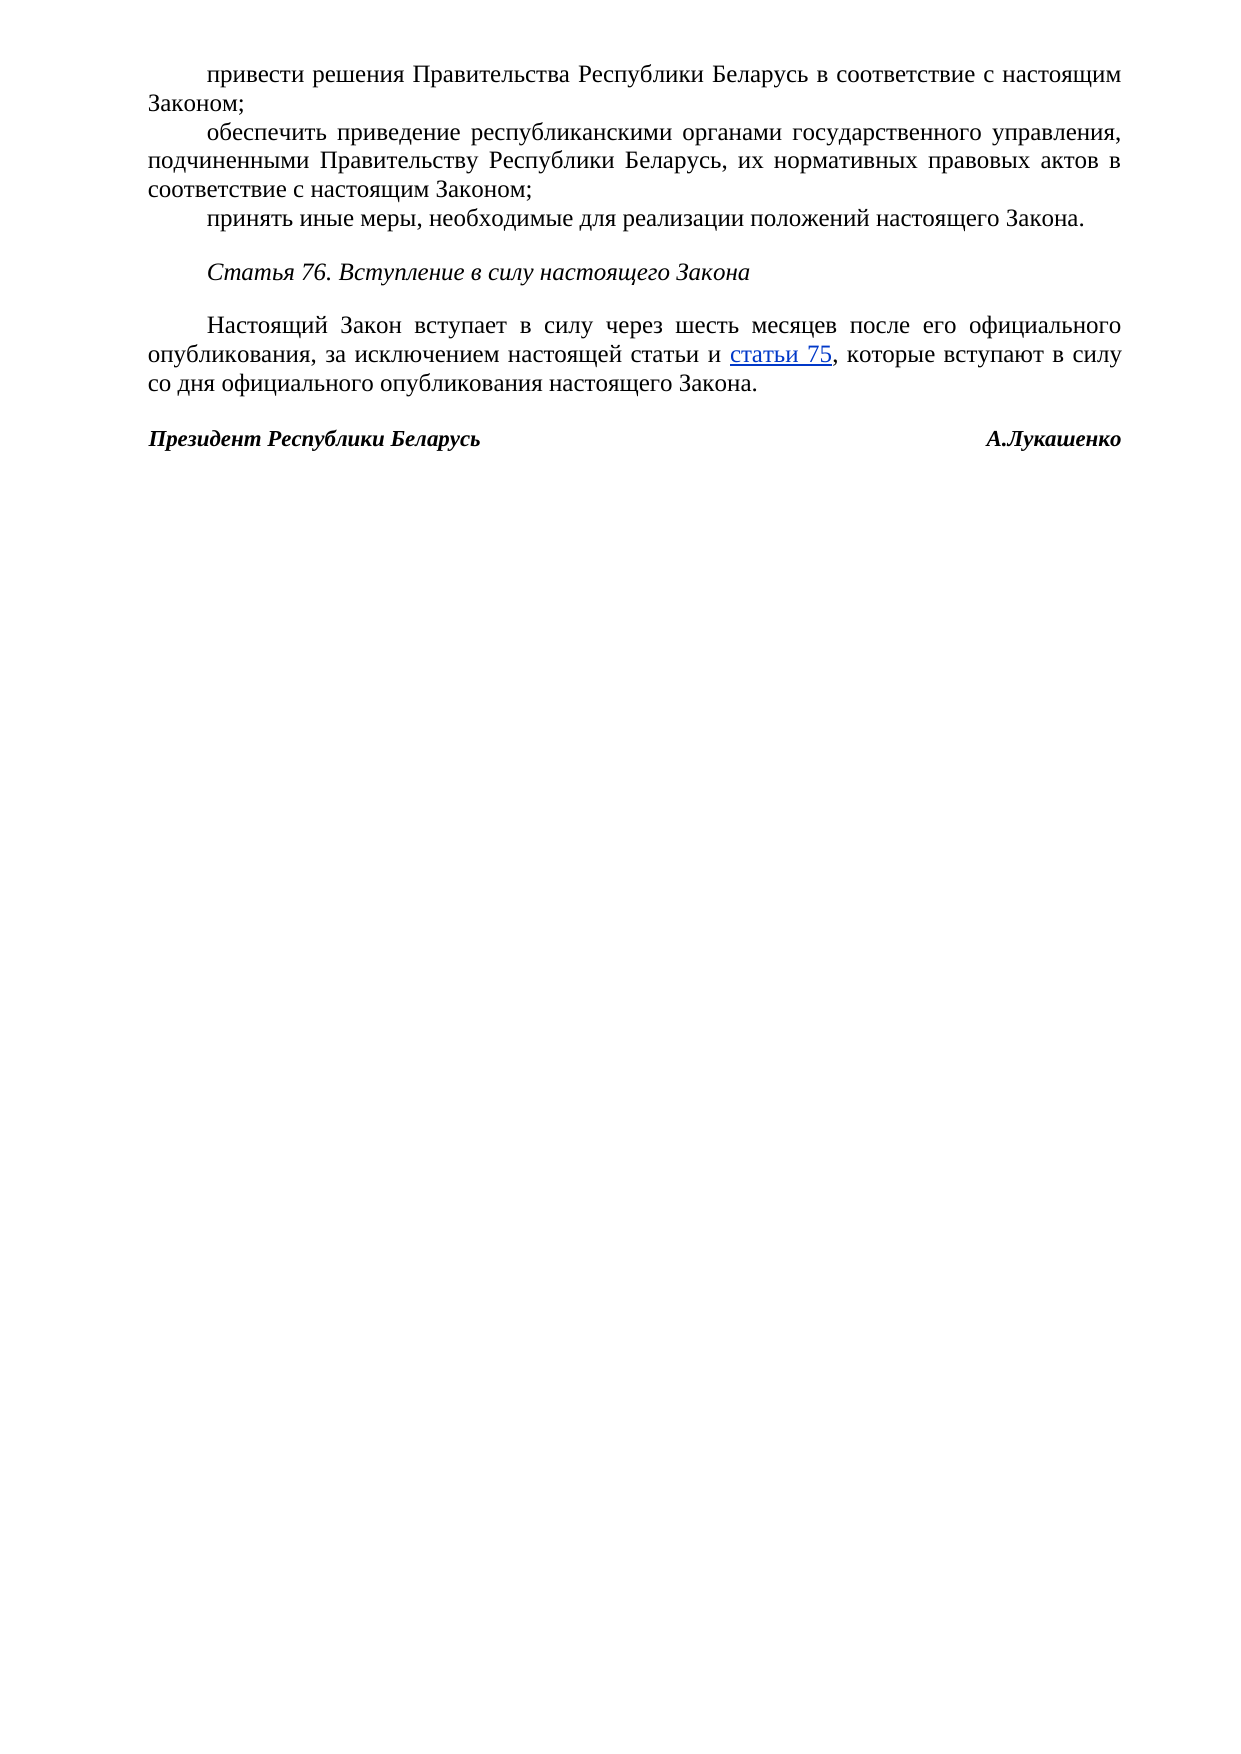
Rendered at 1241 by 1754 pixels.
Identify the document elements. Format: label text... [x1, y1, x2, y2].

table_header А.Лукашенко [635, 425, 1122, 452]
text привести решения Правительства Республики Беларусь в соответствие с настоящим Законом; [148, 59, 1122, 117]
text Статья 76. Вступление в силу настоящего Закона [207, 257, 1122, 285]
text Настоящий Закон вступает в силу через шесть месяцев после его официального опубликования, за исключением настоящей статьи и статьи 75, которые вступают в силу со дня официального опубликования настоящего Закона. [148, 310, 1122, 397]
text обеспечить приведение республиканскими органами государственного управления, подчиненными Правительству Республики Беларусь, их нормативных правовых актов в соответствие с настоящим Законом; [148, 117, 1122, 203]
table_header Президент Республики Беларусь [148, 425, 635, 452]
text принять иные меры, необходимые для реализации положений настоящего Закона. [148, 203, 1122, 232]
